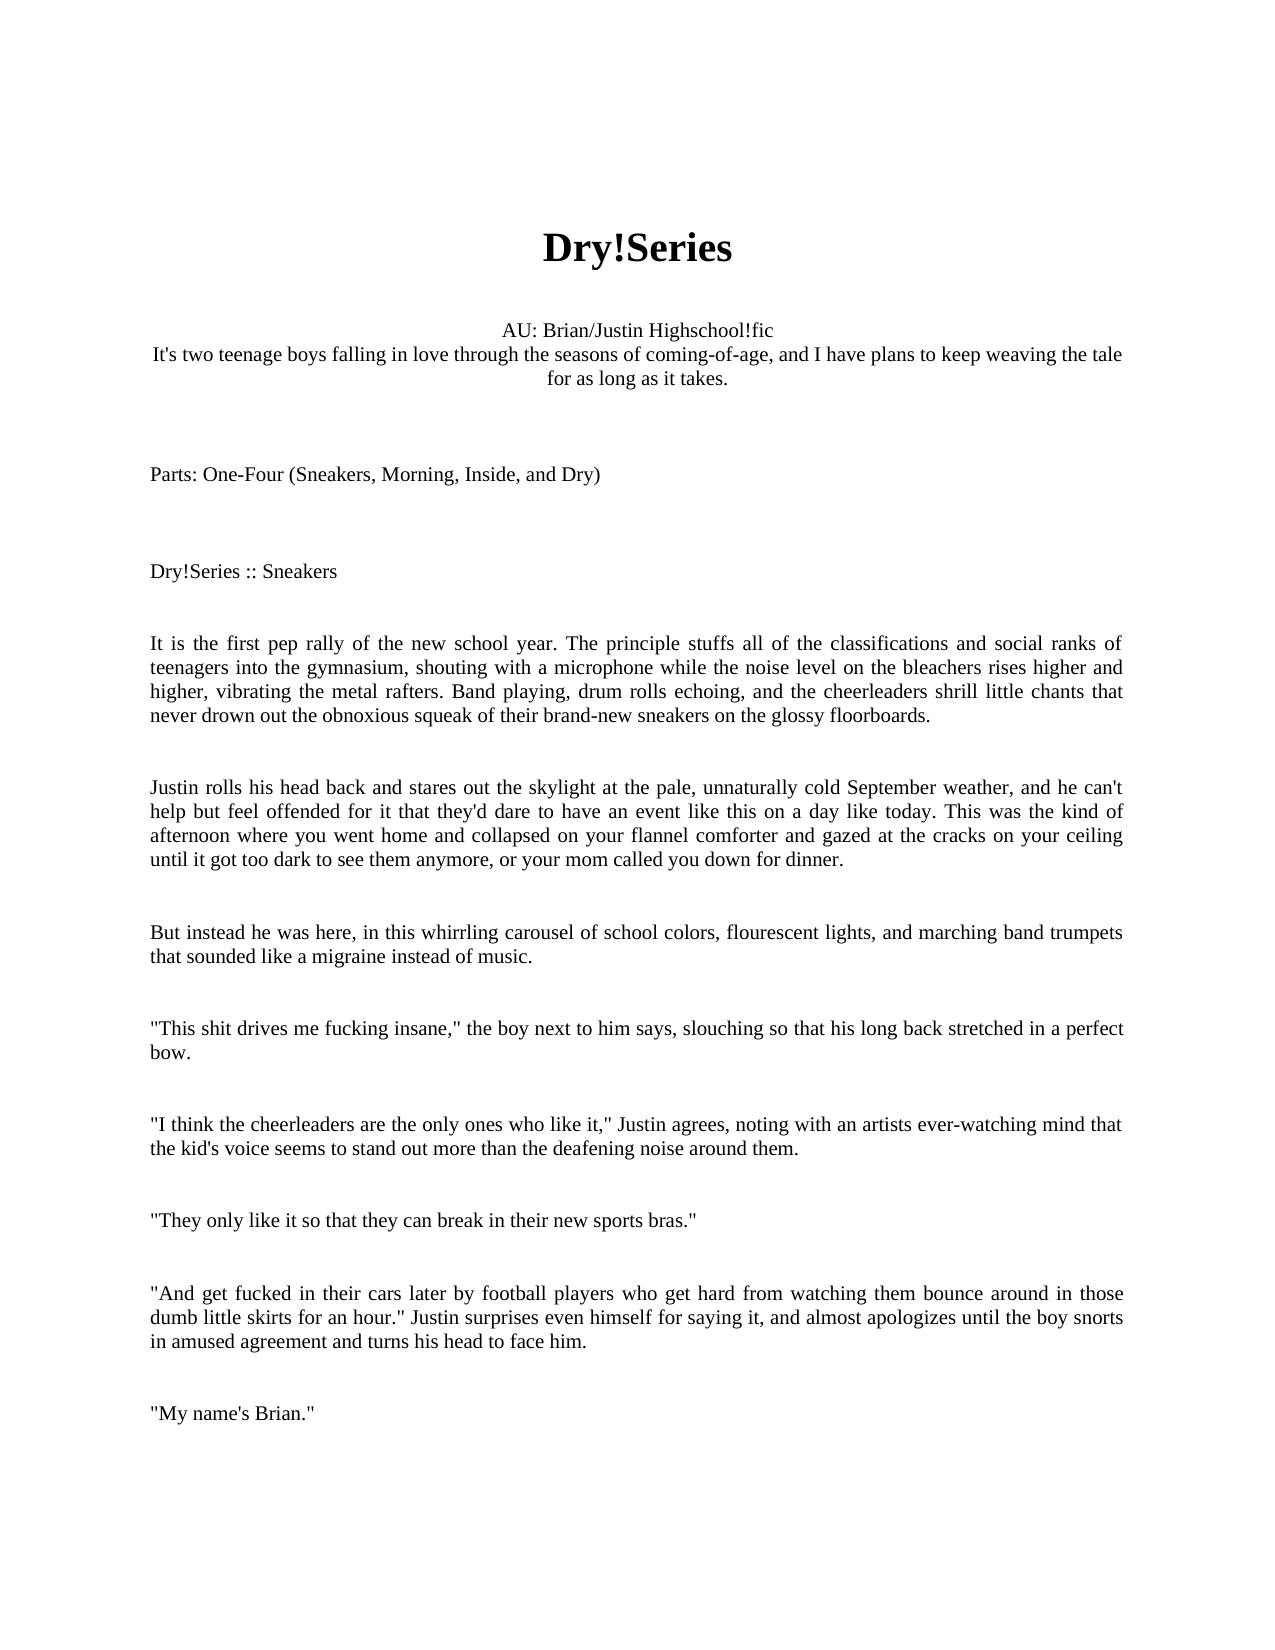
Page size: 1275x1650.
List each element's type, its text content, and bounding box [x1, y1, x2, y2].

text It's two teenage boys falling in love through the seasons of coming-of-age, and I have plans to keep weaving the tale for as long as it takes. [150, 342, 1125, 390]
text Parts: One-Four (Sneakers, Morning, Inside, and Dry) [150, 462, 1125, 486]
text "I think the cheerleaders are the only ones who like it," Justin agrees, noting with an artists ever-watching mind that the kid's voice seems to stand out more than the deafening noise around them. [150, 1112, 1125, 1160]
text "They only like it so that they can break in their new sports bras." [150, 1208, 1125, 1232]
text "This shit drives me fucking insane," the boy next to him says, slouching so that his long back stretched in a perfect bow. [150, 1016, 1125, 1064]
text It is the first pep rally of the new school year. The principle stuffs all of the classifications and social ranks of teenagers into the gymnasium, shouting with a microphone while the noise level on the bleachers rises higher and higher, vibrating the metal rafters. Band playing, drum rolls echoing, and the cheerleaders shrill little chants that never drown out the obnoxious squeak of their brand-new sneakers on the glossy floorboards. [150, 631, 1125, 727]
text Justin rolls his head back and stares out the skylight at the pale, unnaturally cold September weather, and he can't help but feel offended for it that they'd dare to have an event like this on a day like today. This was the kind of afternoon where you went home and collapsed on your flannel comforter and gazed at the cracks on your ceiling until it got too dark to see them anymore, or your mom called you down for dinner. [150, 775, 1125, 871]
text "My name's Brian." [150, 1401, 1125, 1425]
text Dry!Series :: Sneakers [150, 559, 1125, 583]
text Dry!Series [150, 222, 1125, 270]
text "And get fucked in their cars later by football players who get hard from watching them bounce around in those dumb little skirts for an hour." Justin surprises even himself for saying it, and almost apologizes until the boy snorts in amused agreement and turns his head to face him. [150, 1281, 1125, 1353]
text But instead he was here, in this whirrling carousel of school colors, flourescent lights, and marching band trumpets that sounded like a migraine instead of music. [150, 919, 1125, 968]
text AU: Brian/Justin Highschool!fic [150, 318, 1125, 342]
